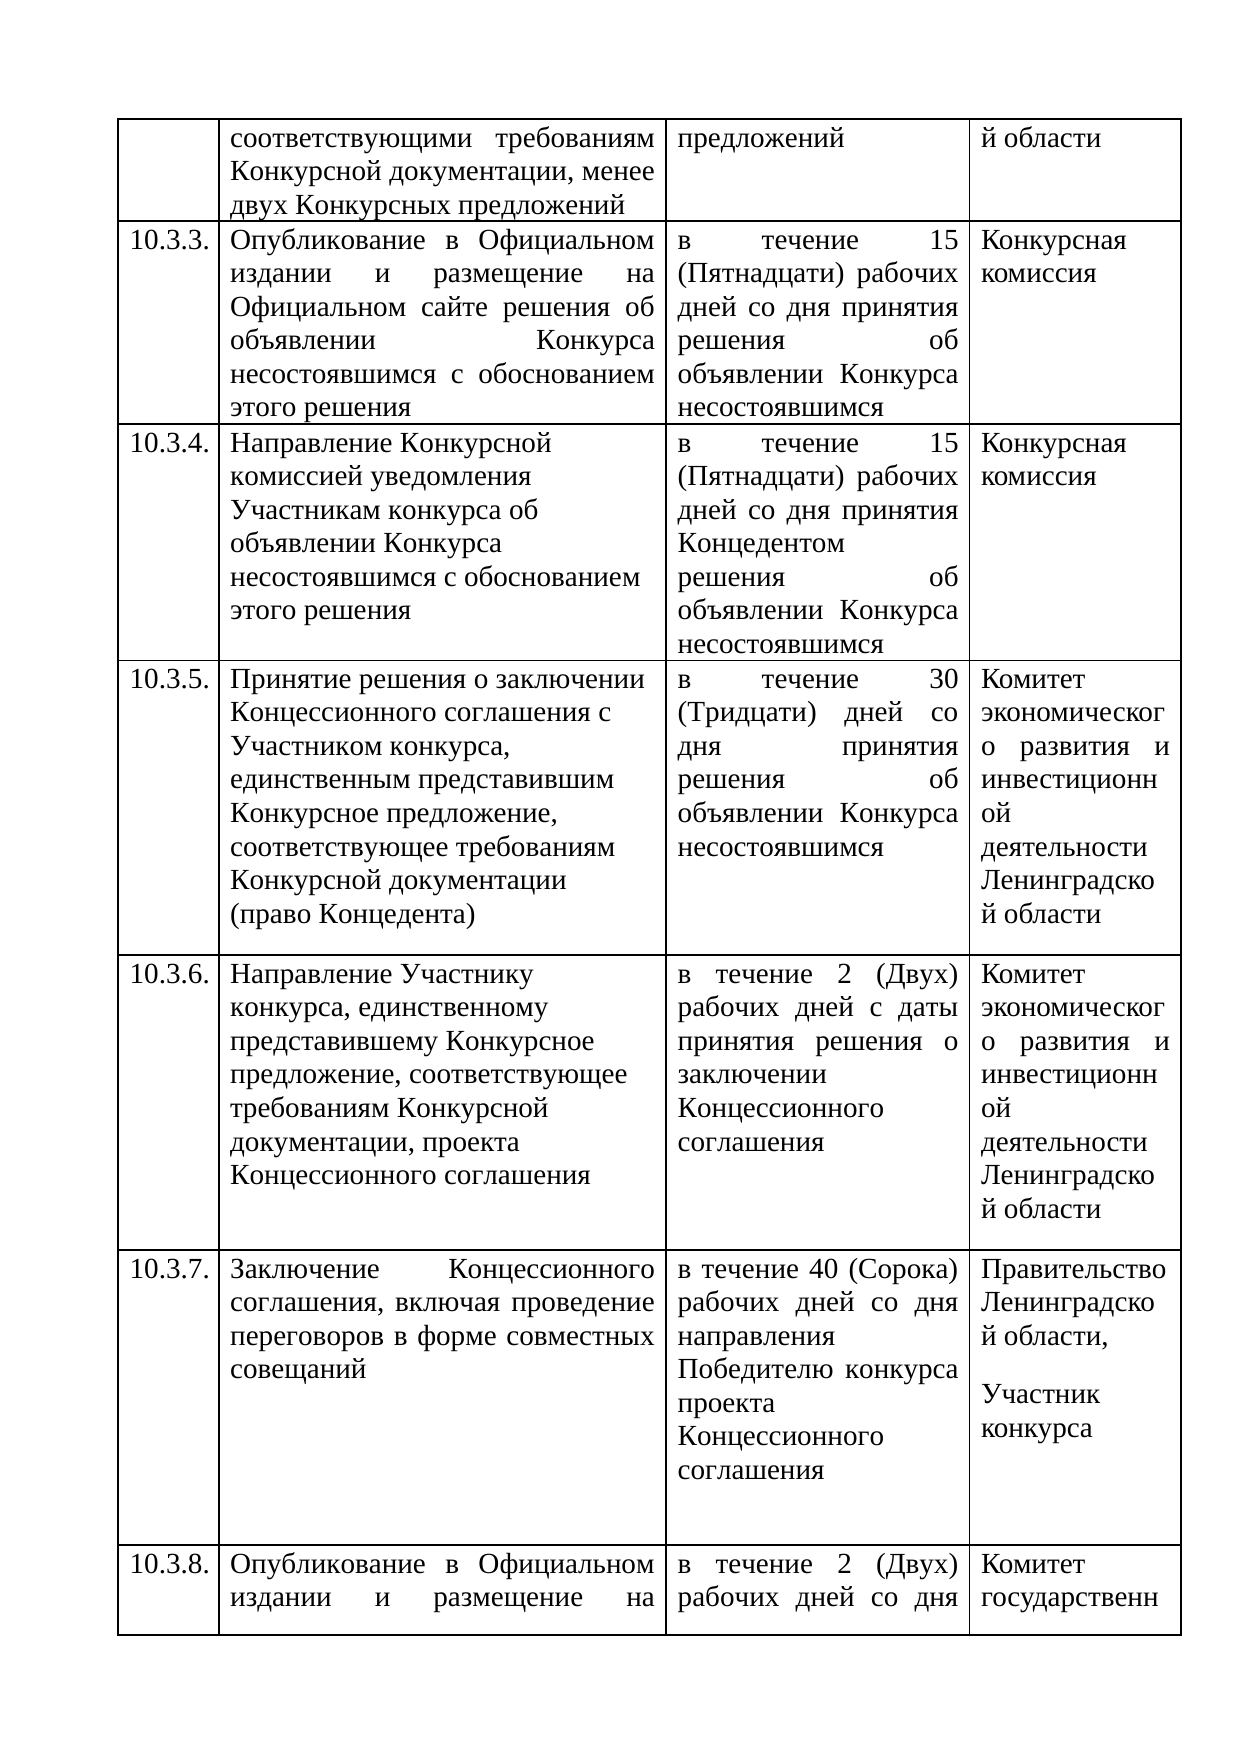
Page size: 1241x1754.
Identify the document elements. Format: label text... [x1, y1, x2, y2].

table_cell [970, 120, 1180, 220]
table_cell Конкурсная комиссия [970, 222, 1180, 423]
table_cell [119, 120, 218, 220]
table_cell Заключение Концессионного соглашения, включая проведение переговоров в форме совместных совещаний [220, 1251, 665, 1544]
table_cell Направление Участнику конкурса, единственному представившему Конкурсное предложение, соответствующее требованиям Конкурсной документации, проекта Концессионного соглашения [220, 956, 665, 1249]
table_cell Правительство Ленинградской области, Участник конкурса [970, 1251, 1180, 1544]
table_cell в течение 15 (Пятнадцати) рабочих дней со дня принятия Концедентом решения об объявлении Конкурса несостоявшимся [667, 425, 969, 659]
table_cell [119, 661, 218, 954]
table_cell Комитет экономического развития и инвестиционной деятельности Ленинградской области [970, 661, 1180, 954]
table_cell Конкурсная комиссия [970, 425, 1180, 659]
table_cell [119, 1251, 218, 1544]
table_cell в течение 40 (Сорока) рабочих дней со дня направления Победителю конкурса проекта Концессионного соглашения [667, 1251, 969, 1544]
table_cell Комитет экономического развития и инвестиционной деятельности Ленинградской области [970, 956, 1180, 1249]
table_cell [667, 120, 969, 220]
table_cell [970, 1546, 1180, 1634]
table_cell в течение 15 (Пятнадцати) рабочих дней со дня принятия решения об объявлении Конкурса несостоявшимся [667, 222, 969, 423]
table_cell Направление Конкурсной комиссией уведомления Участникам конкурса об объявлении Конкурса несостоявшимся с обоснованием этого решения [220, 425, 665, 659]
table_cell Принятие решения о заключении Концессионного соглашения с Участником конкурса, единственным представившим Конкурсное предложение, соответствующее требованиям Конкурсной документации (право Концедента) [220, 661, 665, 954]
table_cell [119, 1546, 218, 1634]
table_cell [220, 1546, 665, 1634]
table_cell в течение 30 (Тридцати) дней со дня принятия решения об объявлении Конкурса несостоявшимся [667, 661, 969, 954]
table_cell Опубликование в Официальном издании и размещение на Официальном сайте решения об объявлении Конкурса несостоявшимся с обоснованием этого решения [220, 222, 665, 423]
table_cell [119, 222, 218, 423]
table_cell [667, 1546, 969, 1634]
table_cell в течение 2 (Двух) рабочих дней с даты принятия решения о заключении Концессионного соглашения [667, 956, 969, 1249]
table_cell [119, 956, 218, 1249]
table_cell [119, 425, 218, 659]
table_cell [220, 120, 665, 220]
